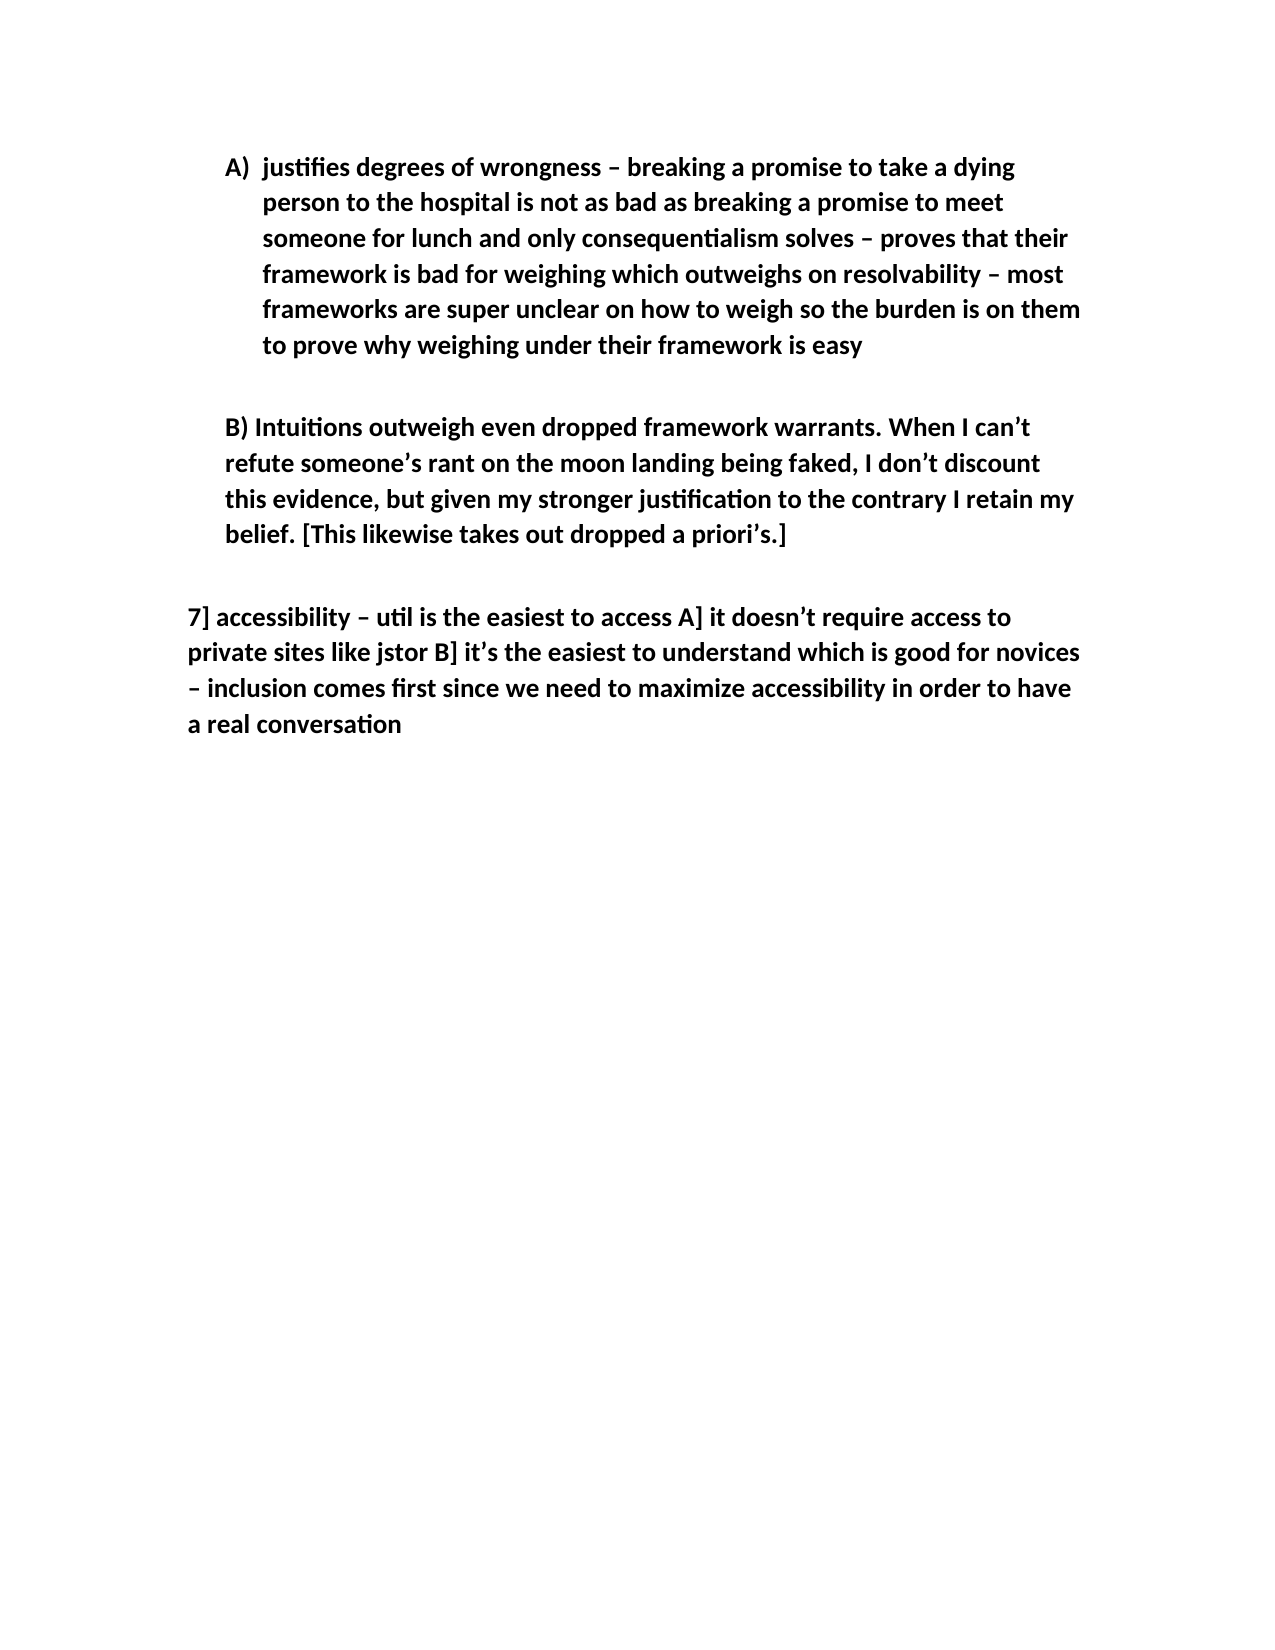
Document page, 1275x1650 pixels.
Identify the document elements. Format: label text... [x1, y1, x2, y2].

subtitle B) Intuitions outweigh even dropped framework warrants. When I can’t refute someone’s rant on the moon landing being faked, I don’t discount this evidence, but given my stronger justification to the contrary I retain my belief. [This likewise takes out dropped a priori’s.] [225, 411, 1087, 551]
subtitle 7] accessibility – util is the easiest to access A] it doesn’t require access to private sites like jstor B] it’s the easiest to understand which is good for novices – inclusion comes first since we need to maximize accessibility in order to have a real conversation [187, 600, 1087, 740]
subtitle justifies degrees of wrongness – breaking a promise to take a dying person to the hospital is not as bad as breaking a promise to meet someone for lunch and only consequentialism solves – proves that their framework is bad for weighing which outweighs on resolvability – most frameworks are super unclear on how to weigh so the burden is on them to prove why weighing under their framework is easy [225, 150, 1087, 361]
